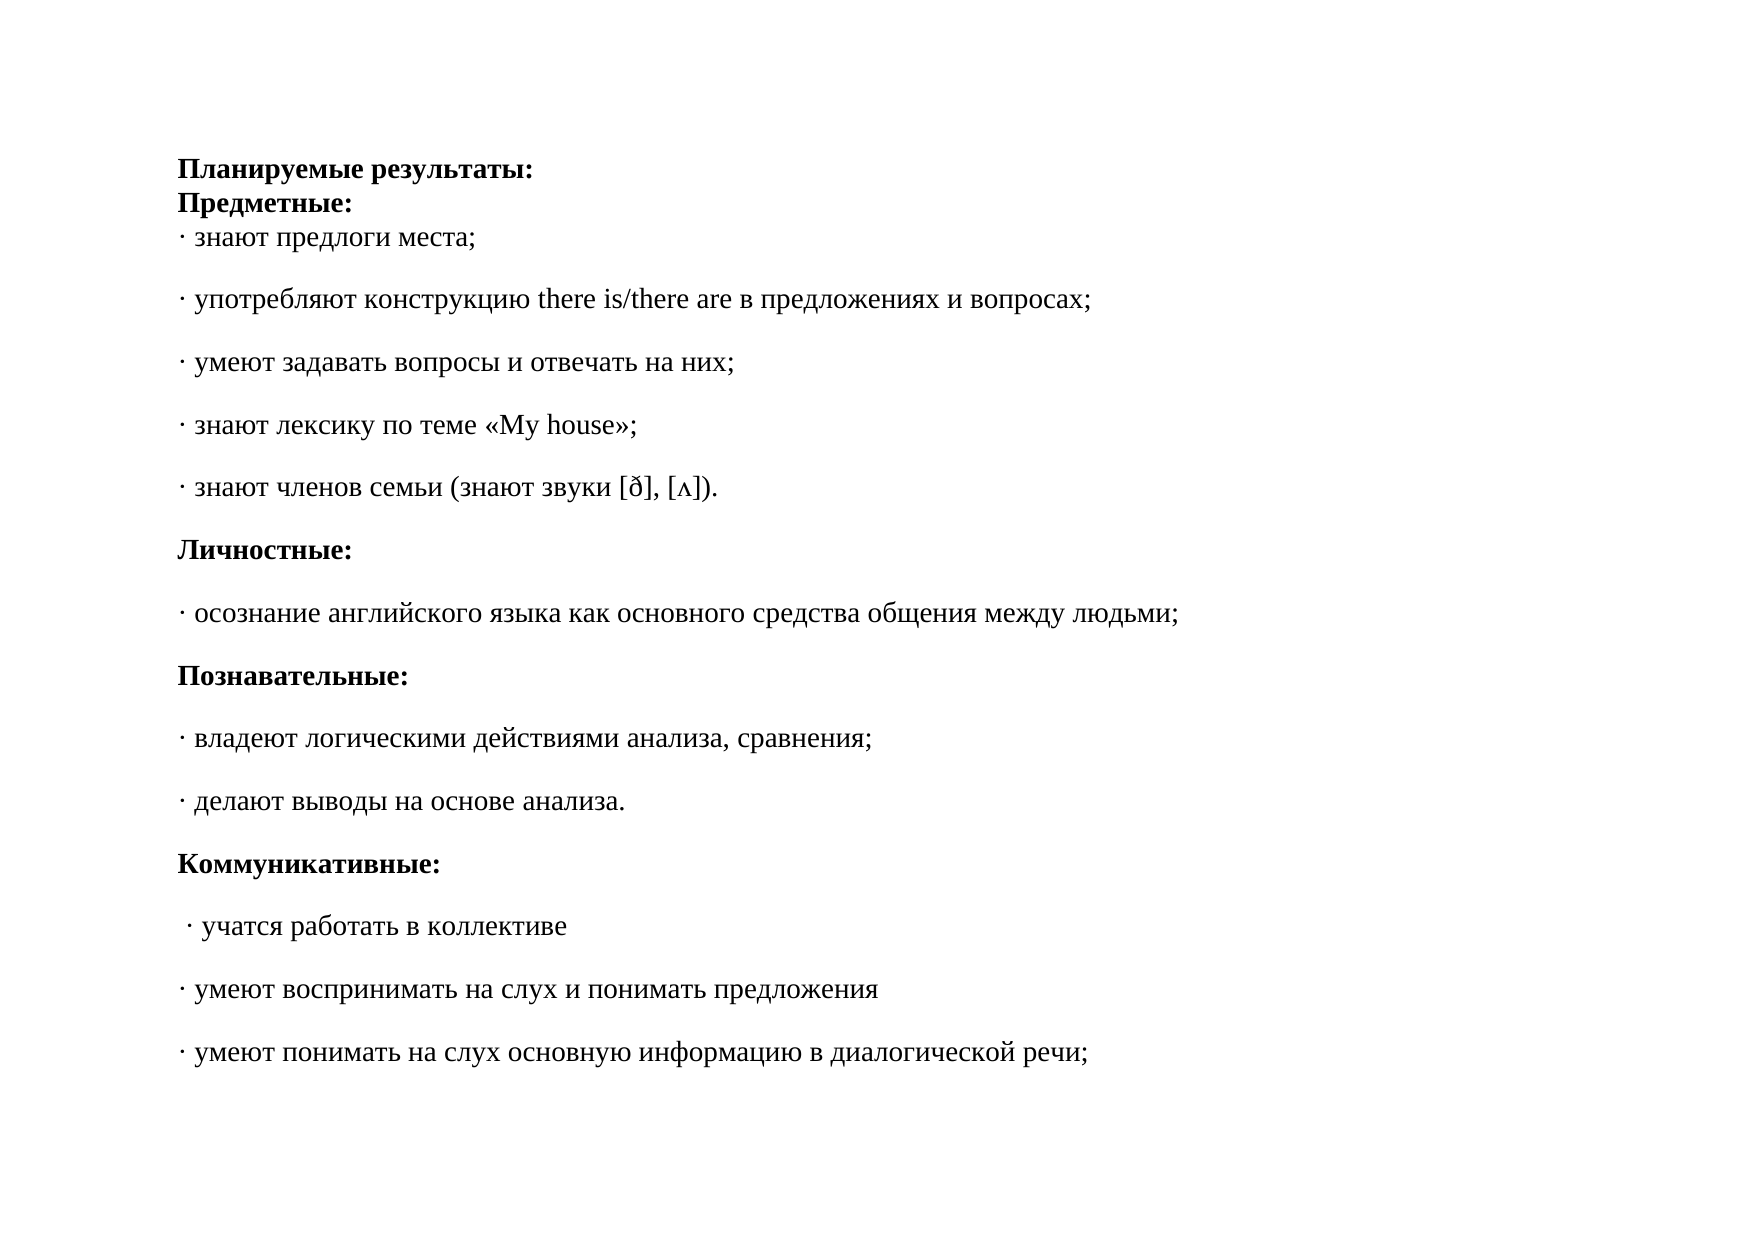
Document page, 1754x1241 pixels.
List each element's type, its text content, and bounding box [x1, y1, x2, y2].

text Планируемые результаты: [177, 152, 1665, 185]
text · осознание английского языка как основного средства общения между людьми; [177, 595, 1665, 628]
text · знают членов семьи (знают звуки [ð], [ʌ]). [177, 469, 1665, 503]
text · владеют логическими действиями анализа, сравнения; [177, 720, 1665, 754]
text Познавательные: [177, 658, 1665, 691]
text Личностные: [177, 532, 1665, 566]
text · знают лексику по теме «My house»; [177, 407, 1665, 440]
text · знают предлоги места; [177, 219, 1665, 252]
text · умеют задавать вопросы и отвечать на них; [177, 344, 1665, 378]
text · делают выводы на основе анализа. [177, 783, 1665, 817]
text · умеют воспринимать на слух и понимать предложения [177, 971, 1665, 1005]
text · учатся работать в коллективе [177, 908, 1665, 942]
text · употребляют конструкцию there is/there are в предложениях и вопросах; [177, 281, 1665, 315]
text · умеют понимать на слух основную информацию в диалогической речи; [177, 1034, 1665, 1067]
text Предметные: [177, 185, 1665, 219]
text Коммуникативные: [177, 846, 1665, 879]
